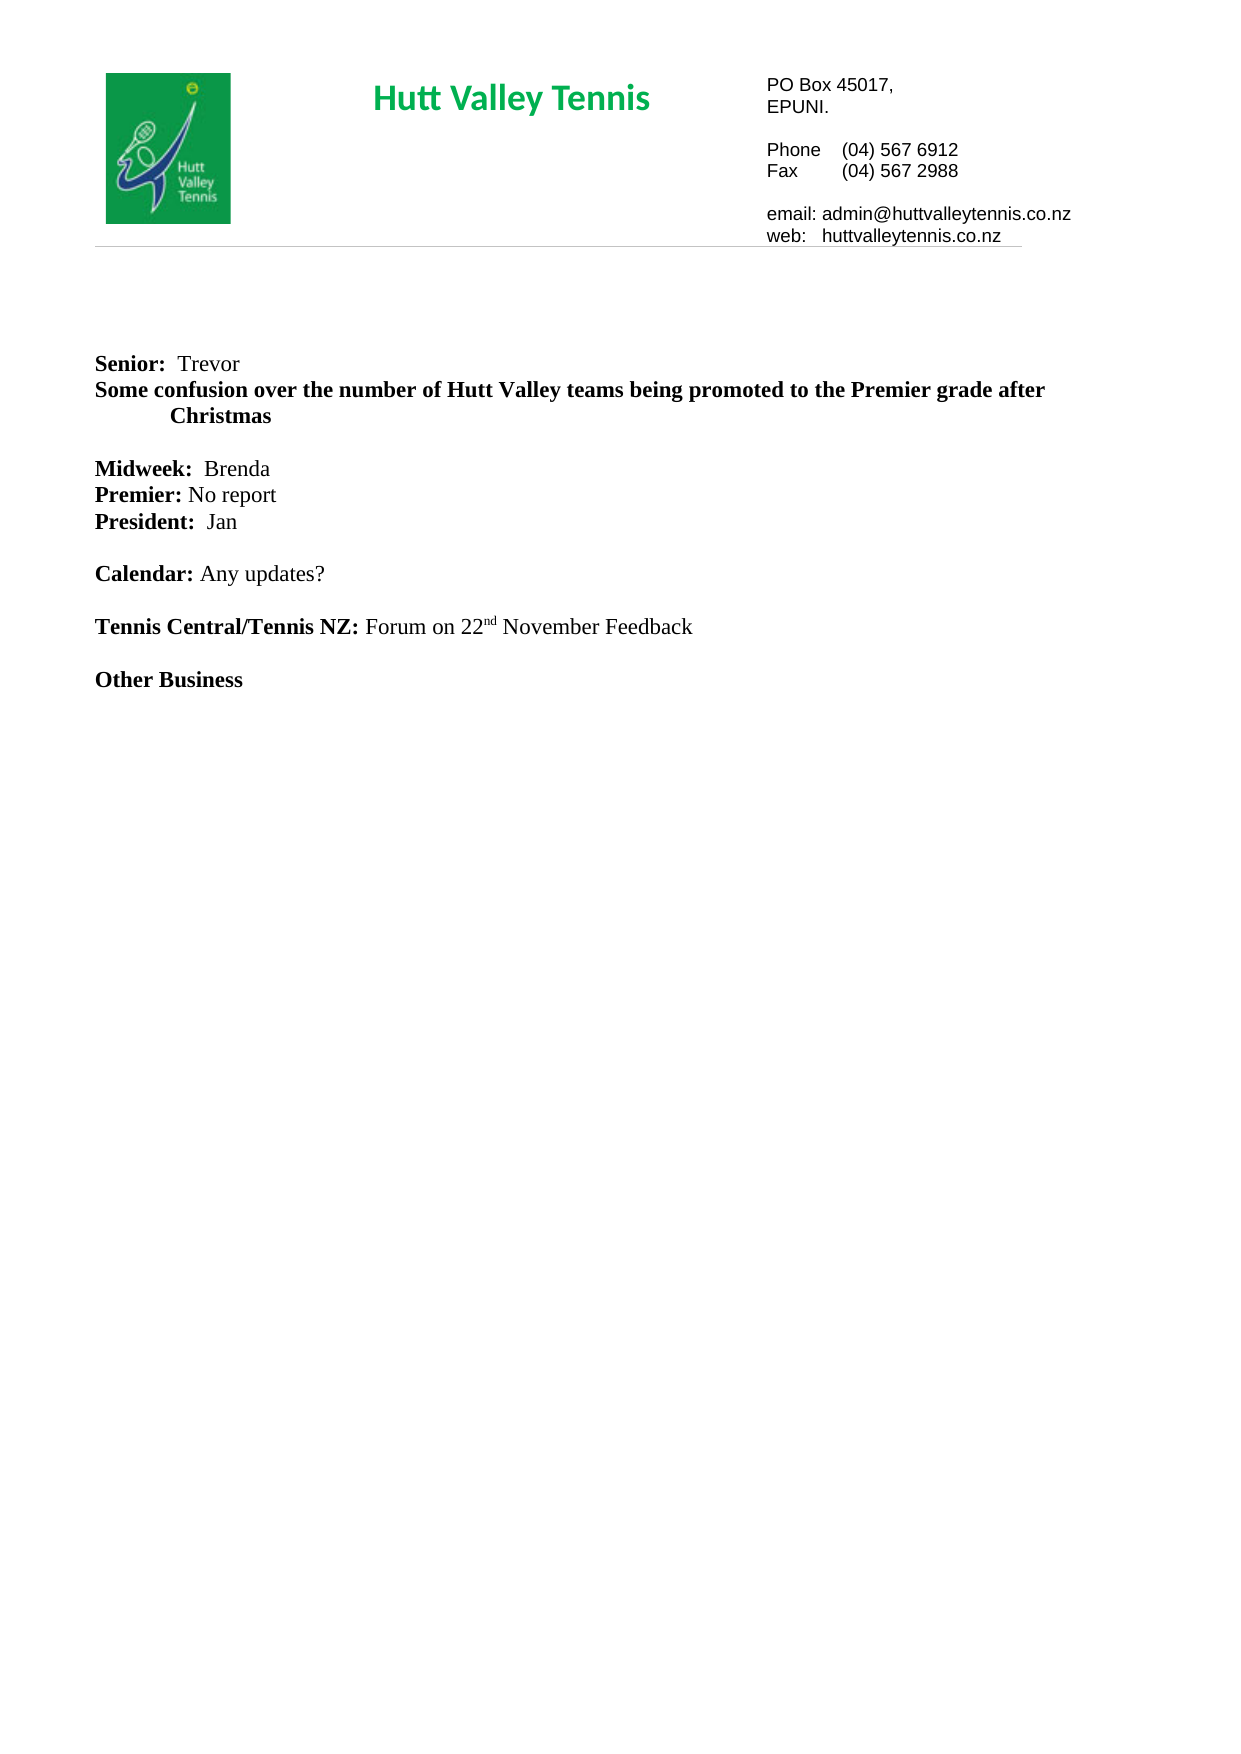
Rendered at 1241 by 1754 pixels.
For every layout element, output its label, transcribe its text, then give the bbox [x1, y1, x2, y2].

text Other Business [94, 666, 1146, 692]
text Midweek: Brenda [94, 455, 1146, 481]
picture [105, 73, 231, 224]
text Calendar: Any updates? [94, 561, 1146, 587]
text President: Jan [94, 508, 1146, 534]
text Some confusion over the number of Hutt Valley teams being promoted to the Premier grade after Christmas [94, 376, 1146, 429]
text Tennis Central/Tennis NZ: Forum on 22nd November Feedback [94, 613, 1146, 639]
text Senior: Trevor [94, 350, 1146, 376]
text Premier: No report [94, 481, 1146, 508]
